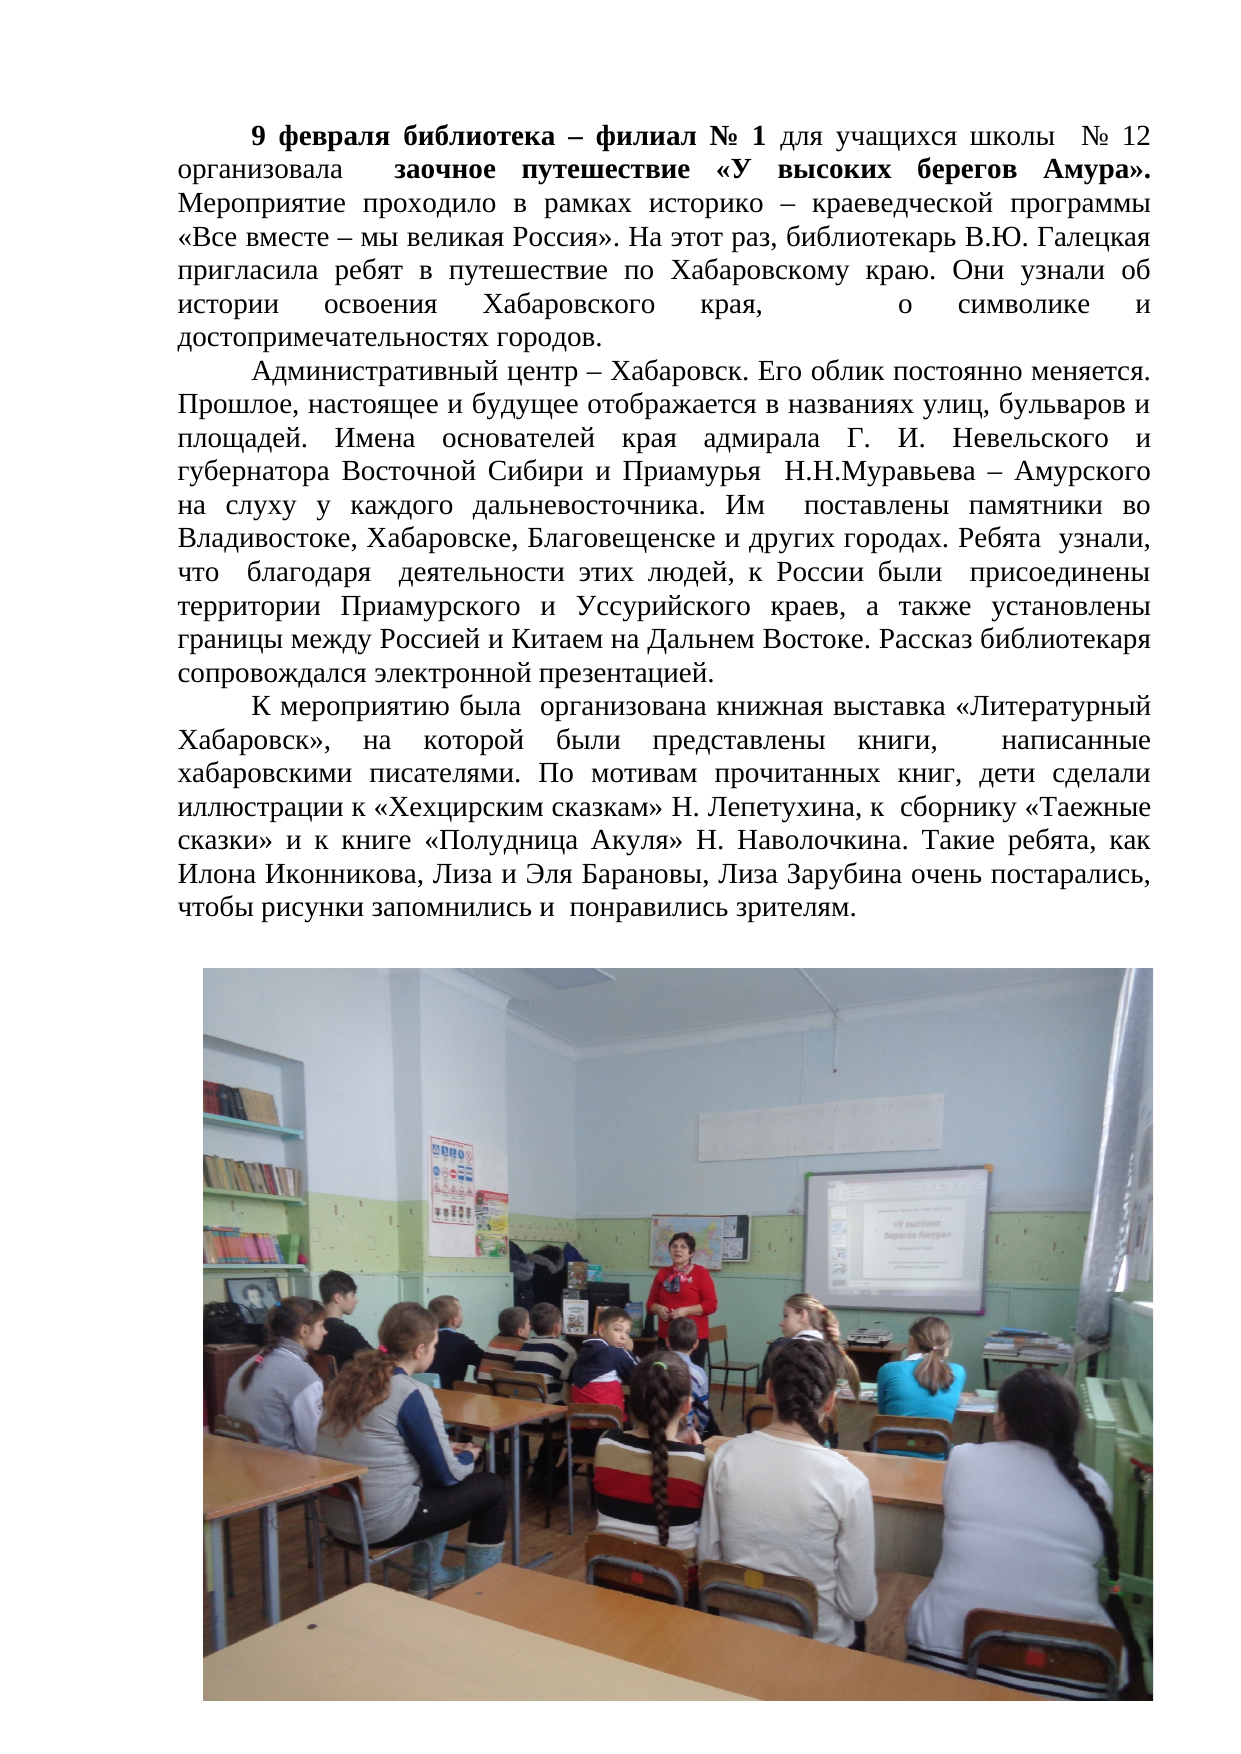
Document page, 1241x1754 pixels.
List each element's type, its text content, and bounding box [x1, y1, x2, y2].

text Административный центр – Хабаровск. Его облик постоянно меняется. Прошлое, настоящее и будущее отображается в названиях улиц, бульваров и площадей. Имена основателей края адмирала Г. И. Невельского и губернатора Восточной Сибири и Приамурья Н.Н.Муравьева – Амурского на слуху у каждого дальневосточника. Им поставлены памятники во Владивостоке, Хабаровске, Благовещенске и других городах. Ребята узнали, что благодаря деятельности этих людей, к России были присоединены территории Приамурского и Уссурийского краев, а также установлены границы между Россией и Китаем на Дальнем Востоке. Рассказ библиотекаря сопровождался электронной презентацией. [177, 353, 1152, 688]
text К мероприятию была организована книжная выставка «Литературный Хабаровск», на которой были представлены книги, написанные хабаровскими писателями. По мотивам прочитанных книг, дети сделали иллюстрации к «Хехцирским сказкам» Н. Лепетухина, к сборнику «Таежные сказки» и к книге «Полудница Акуля» Н. Наволочкина. Такие ребята, как Илона Иконникова, Лиза и Эля Барановы, Лиза Зарубина очень постарались, чтобы рисунки запомнились и понравились зрителям. [177, 688, 1152, 923]
picture [203, 968, 1154, 1701]
text 9 февраля библиотека – филиал № 1 для учащихся школы № 12 организовала заочное путешествие «У высоких берегов Амура». Мероприятие проходило в рамках историко – краеведческой программы «Все вместе – мы великая Россия». На этот раз, библиотекарь В.Ю. Галецкая пригласила ребят в путешествие по Хабаровскому краю. Они узнали об истории освоения Хабаровского края, о символике и достопримечательностях городов. [177, 118, 1152, 353]
